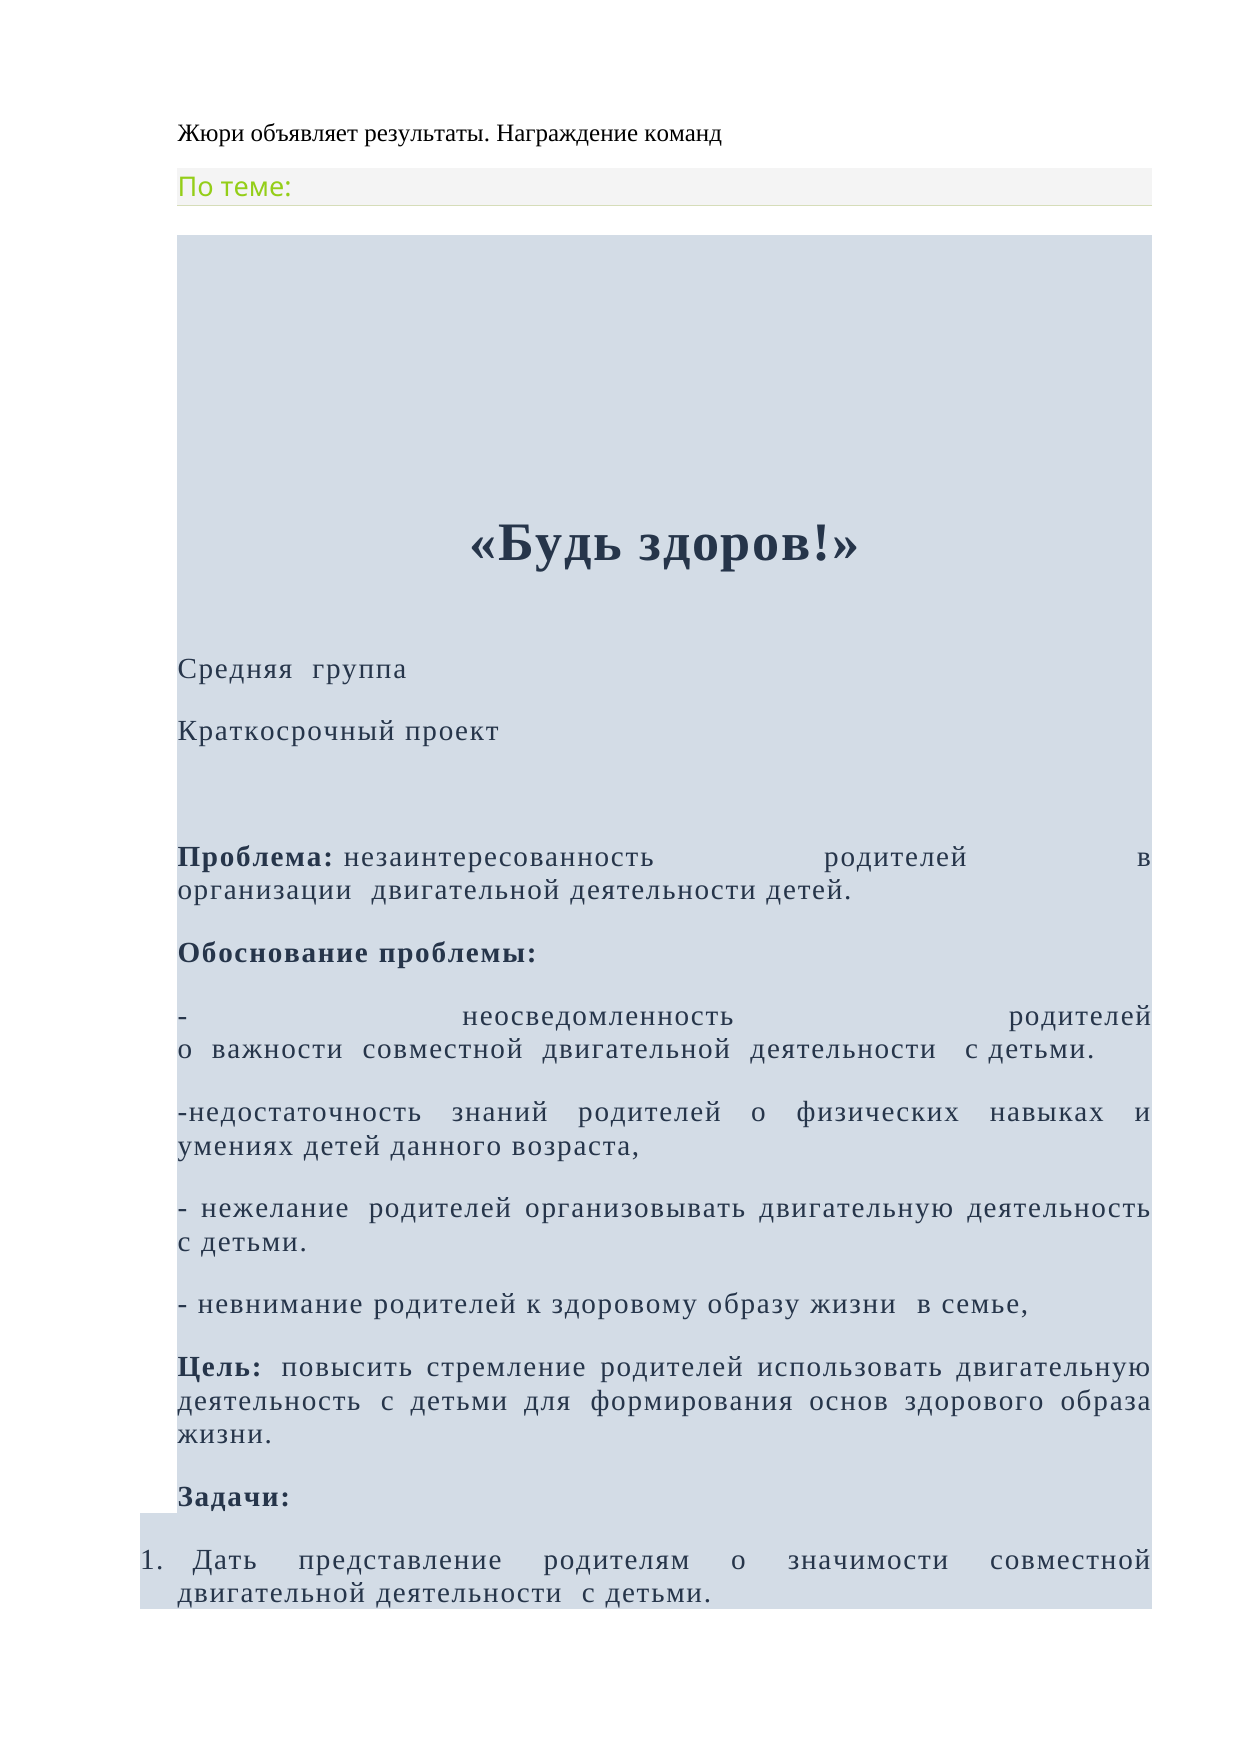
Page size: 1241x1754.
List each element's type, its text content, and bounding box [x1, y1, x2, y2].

text Жюри объявляет результаты. Награждение команд [177, 118, 1152, 147]
text - невнимание родителей к здоровому образу жизни в семье, [177, 1287, 1152, 1320]
text Краткосрочный проект [177, 713, 1152, 747]
text 1. Дать представление родителям о значимости совместной двигательной деятельности с детьми. [140, 1542, 1152, 1609]
text Цель: повысить стремление родителей использовать двигательную деятельность с детьми для формирования основ здорового образа жизни. [177, 1349, 1152, 1450]
text Проблема: незаинтересованность родителей в организации двигательной деятельности детей. [177, 839, 1152, 906]
text Средняя группа [177, 651, 1152, 684]
text Задачи: [177, 1479, 1152, 1513]
text По теме: [177, 168, 1152, 205]
text «Будь здоров!» [177, 510, 1152, 572]
text -недостаточность знаний родителей о физических навыках и умениях детей данного возраста, [177, 1094, 1152, 1161]
text Обоснование проблемы: [177, 935, 1152, 969]
text - неосведомленность родителей о важности совместной двигательной деятельности с детьми. [177, 998, 1152, 1065]
text - нежелание родителей организовывать двигательную деятельность с детьми. [177, 1190, 1152, 1257]
